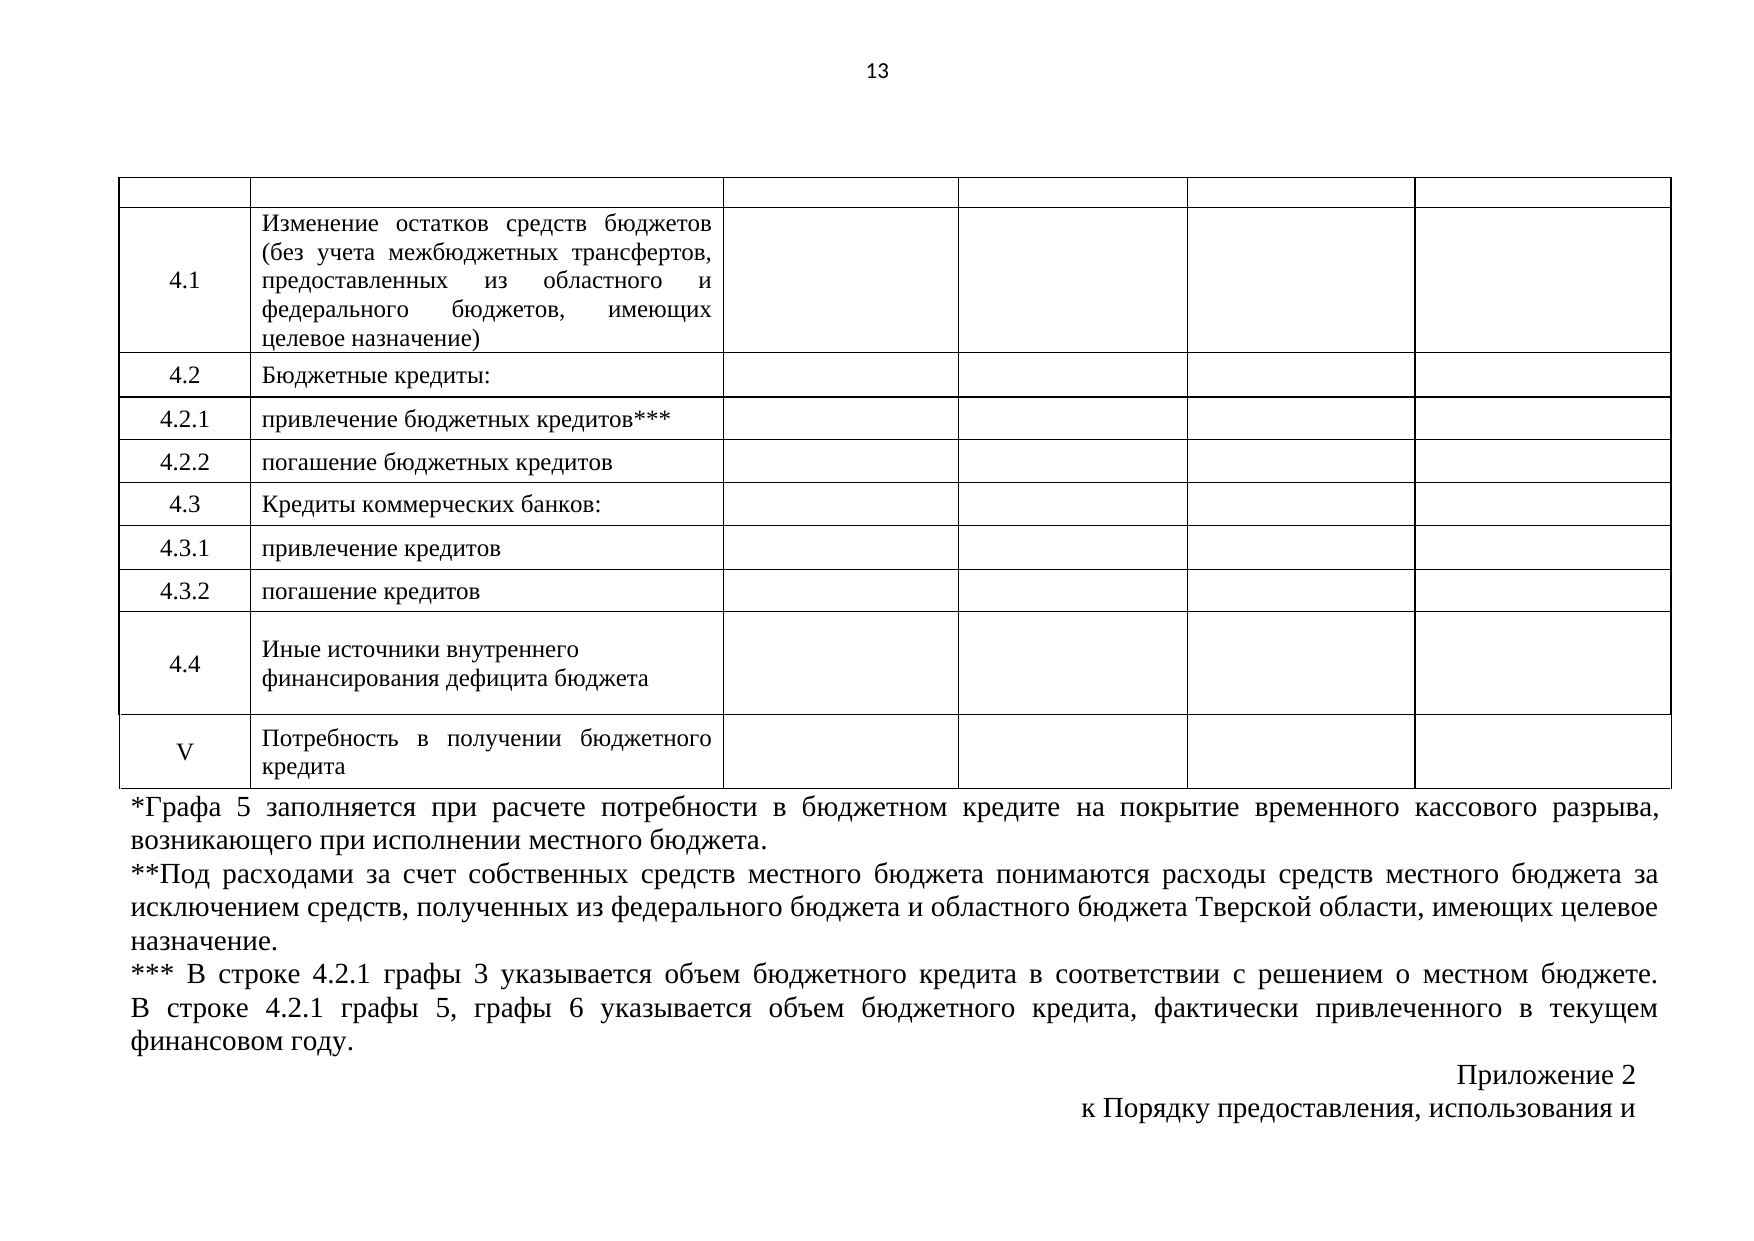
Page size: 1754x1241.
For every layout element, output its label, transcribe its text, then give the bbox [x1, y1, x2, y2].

table_cell Изменение остатков средств бюджетов (без учета межбюджетных трансфертов, предоставленных из областного и федерального бюджетов, имеющих целевое назначение) [251, 208, 723, 352]
table_cell [1416, 178, 1670, 207]
table_cell [1416, 483, 1670, 525]
table_cell привлечение бюджетных кредитов*** [251, 398, 723, 439]
table_cell IV [120, 178, 250, 207]
table_cell [959, 612, 1187, 714]
table_cell 4.3.1 [120, 526, 250, 569]
table_cell [724, 353, 958, 396]
table_cell 4.4 [120, 612, 250, 714]
table_cell 4.2 [120, 353, 250, 396]
table_cell 4.3 [120, 483, 250, 525]
table_cell 4.2.2 [120, 440, 250, 482]
table_cell [959, 526, 1187, 569]
table_cell [1416, 353, 1670, 396]
table_cell погашение кредитов [251, 570, 723, 611]
table_cell [1188, 178, 1414, 207]
table_cell привлечение кредитов [251, 526, 723, 569]
table_cell [1188, 353, 1414, 396]
table_cell [724, 398, 958, 439]
text Приложение 2 [118, 1057, 1636, 1091]
table_cell V [120, 715, 250, 788]
table_cell [724, 612, 958, 714]
table_cell [1188, 715, 1414, 788]
table_cell [959, 715, 1187, 788]
table_cell [1416, 526, 1670, 569]
table_cell [959, 208, 1187, 352]
table_cell [959, 398, 1187, 439]
table_cell 4.3.2 [120, 570, 250, 611]
table_cell [1416, 440, 1670, 482]
table_cell Потребность в получении бюджетного кредита [251, 715, 723, 788]
table_cell Иные источники внутреннего финансирования дефицита бюджета [251, 612, 723, 714]
table_cell Бюджетные кредиты: [251, 353, 723, 396]
table_cell [724, 440, 958, 482]
table_cell 4.1 [120, 208, 250, 352]
table_cell погашение бюджетных кредитов [251, 440, 723, 482]
table_cell [1188, 398, 1414, 439]
table_cell [724, 570, 958, 611]
table_cell [959, 570, 1187, 611]
table_cell 4.2.1 [120, 398, 250, 439]
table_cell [251, 178, 723, 207]
table_cell [1188, 612, 1414, 714]
table_cell [959, 440, 1187, 482]
table_cell [1416, 208, 1670, 352]
table_cell [1188, 208, 1414, 352]
table_cell Кредиты коммерческих банков: [251, 483, 723, 525]
table_cell [1188, 440, 1414, 482]
table_cell [1188, 483, 1414, 525]
table_cell [1416, 715, 1671, 788]
table_cell [1188, 526, 1414, 569]
table_cell [959, 483, 1187, 525]
table_cell [1416, 570, 1670, 611]
text к Порядку предоставления, использования и [118, 1091, 1636, 1124]
table_cell [724, 483, 958, 525]
table_cell [724, 715, 958, 788]
table_cell [1188, 570, 1414, 611]
table_cell *Графа 5 заполняется при расчете потребности в бюджетном кредите на покрытие временного кассового разрыва, возникающего при исполнении местного бюджета. **Под расходами за счет собственных средств местного бюджета понимаются расходы средств местного бюджета за исключением средств, полученных из федерального бюджета и областного бюджета Тверской области, имеющих целевое назначение. *** В строке 4.2.1 графы 3 указывается объем бюджетного кредита в соответствии с решением о местном бюджете. В строке 4.2.1 графы 5, графы 6 указывается объем бюджетного кредита, фактически привлеченного в текущем финансовом году. [119, 788, 1671, 1057]
table_cell [724, 526, 958, 569]
table_cell [959, 178, 1187, 207]
table_cell [1416, 612, 1670, 714]
table_cell [959, 353, 1187, 396]
table_cell [1416, 398, 1670, 439]
table_cell [724, 178, 958, 207]
table_cell [724, 208, 958, 352]
